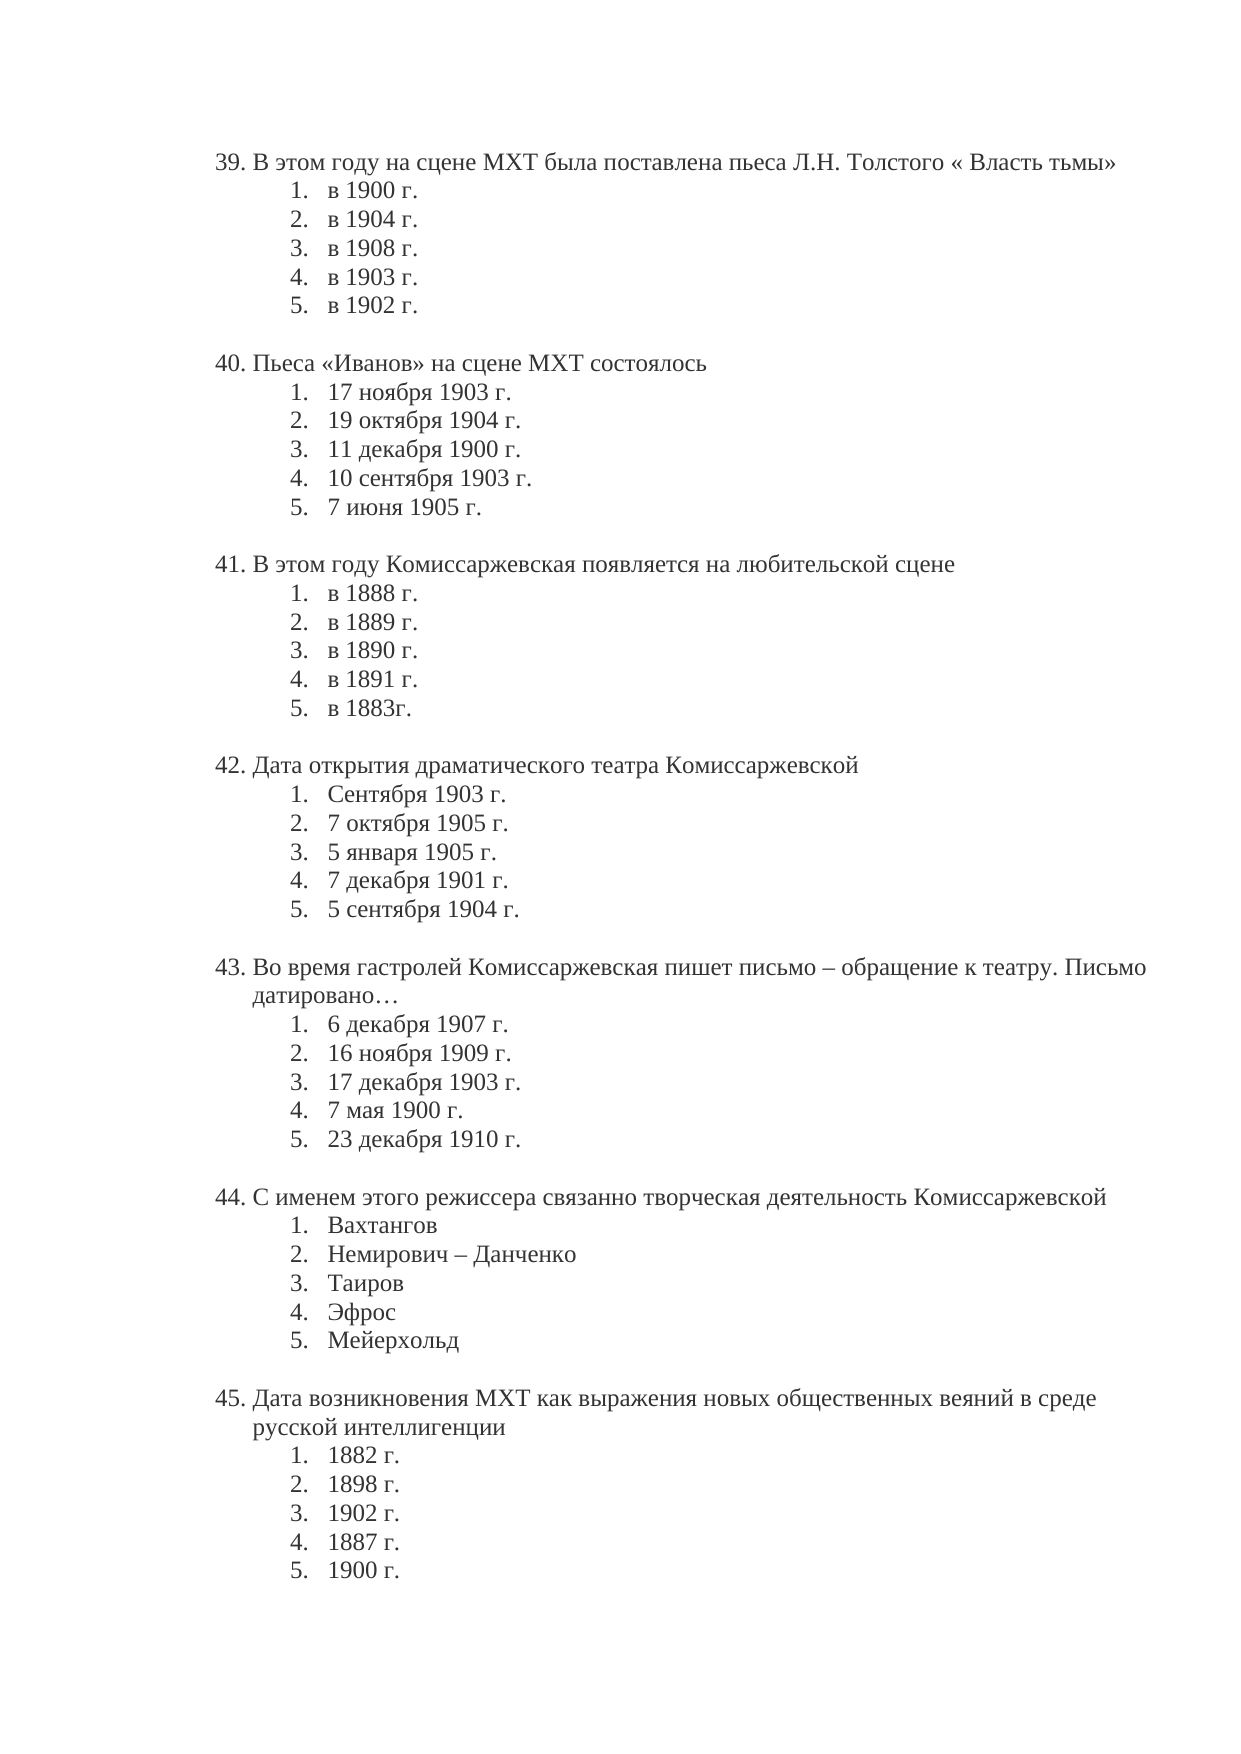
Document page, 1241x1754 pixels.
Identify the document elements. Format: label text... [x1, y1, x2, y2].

list Немирович – Данченко [290, 1239, 1152, 1268]
list в 1908 г. [290, 233, 1152, 262]
list 6 декабря 1907 г. [290, 1009, 1152, 1038]
list Дата возникновения МХТ как выражения новых общественных веяний в среде русской интеллигенции [215, 1383, 1152, 1441]
list 16 ноября 1909 г. [290, 1038, 1152, 1067]
list Пьеса «Иванов» на сцене МХТ состоялось [215, 348, 1152, 377]
list В этом году Комиссаржевская появляется на любительской сцене [215, 549, 1152, 578]
list 1900 г. [290, 1556, 1152, 1584]
list в 1883г. [290, 693, 1152, 722]
list в 1904 г. [290, 204, 1152, 233]
list 17 декабря 1903 г. [290, 1067, 1152, 1096]
list С именем этого режиссера связанно творческая деятельность Комиссаржевской [215, 1182, 1152, 1211]
list 7 мая 1900 г. [290, 1096, 1152, 1124]
list в 1891 г. [290, 664, 1152, 693]
list 5 января 1905 г. [290, 837, 1152, 866]
list Вахтангов [290, 1211, 1152, 1239]
list В этом году на сцене МХТ была поставлена пьеса Л.Н. Толстого « Власть тьмы» [215, 147, 1152, 176]
list 23 декабря 1910 г. [290, 1124, 1152, 1153]
list 5 сентября 1904 г. [290, 894, 1152, 923]
list в 1900 г. [290, 176, 1152, 204]
list 17 ноября 1903 г. [290, 377, 1152, 406]
list в 1903 г. [290, 262, 1152, 291]
list Эфрос [290, 1297, 1152, 1326]
list в 1902 г. [290, 291, 1152, 319]
list 10 сентября 1903 г. [290, 463, 1152, 492]
list 1887 г. [290, 1527, 1152, 1556]
list в 1889 г. [290, 607, 1152, 636]
list в 1890 г. [290, 636, 1152, 664]
list Мейерхольд [290, 1326, 1152, 1354]
list Дата открытия драматического театра Комиссаржевской [215, 751, 1152, 779]
list 19 октября 1904 г. [290, 406, 1152, 434]
list 11 декабря 1900 г. [290, 434, 1152, 463]
list Во время гастролей Комиссаржевская пишет письмо – обращение к театру. Письмо датировано… [215, 952, 1152, 1009]
list 1882 г. [290, 1441, 1152, 1469]
list в 1888 г. [290, 578, 1152, 607]
list 1902 г. [290, 1498, 1152, 1527]
list Таиров [290, 1268, 1152, 1297]
list 7 декабря 1901 г. [290, 866, 1152, 894]
list 7 июня 1905 г. [290, 492, 1152, 521]
list 1898 г. [290, 1469, 1152, 1498]
list 7 октября 1905 г. [290, 808, 1152, 837]
list Сентября 1903 г. [290, 779, 1152, 808]
